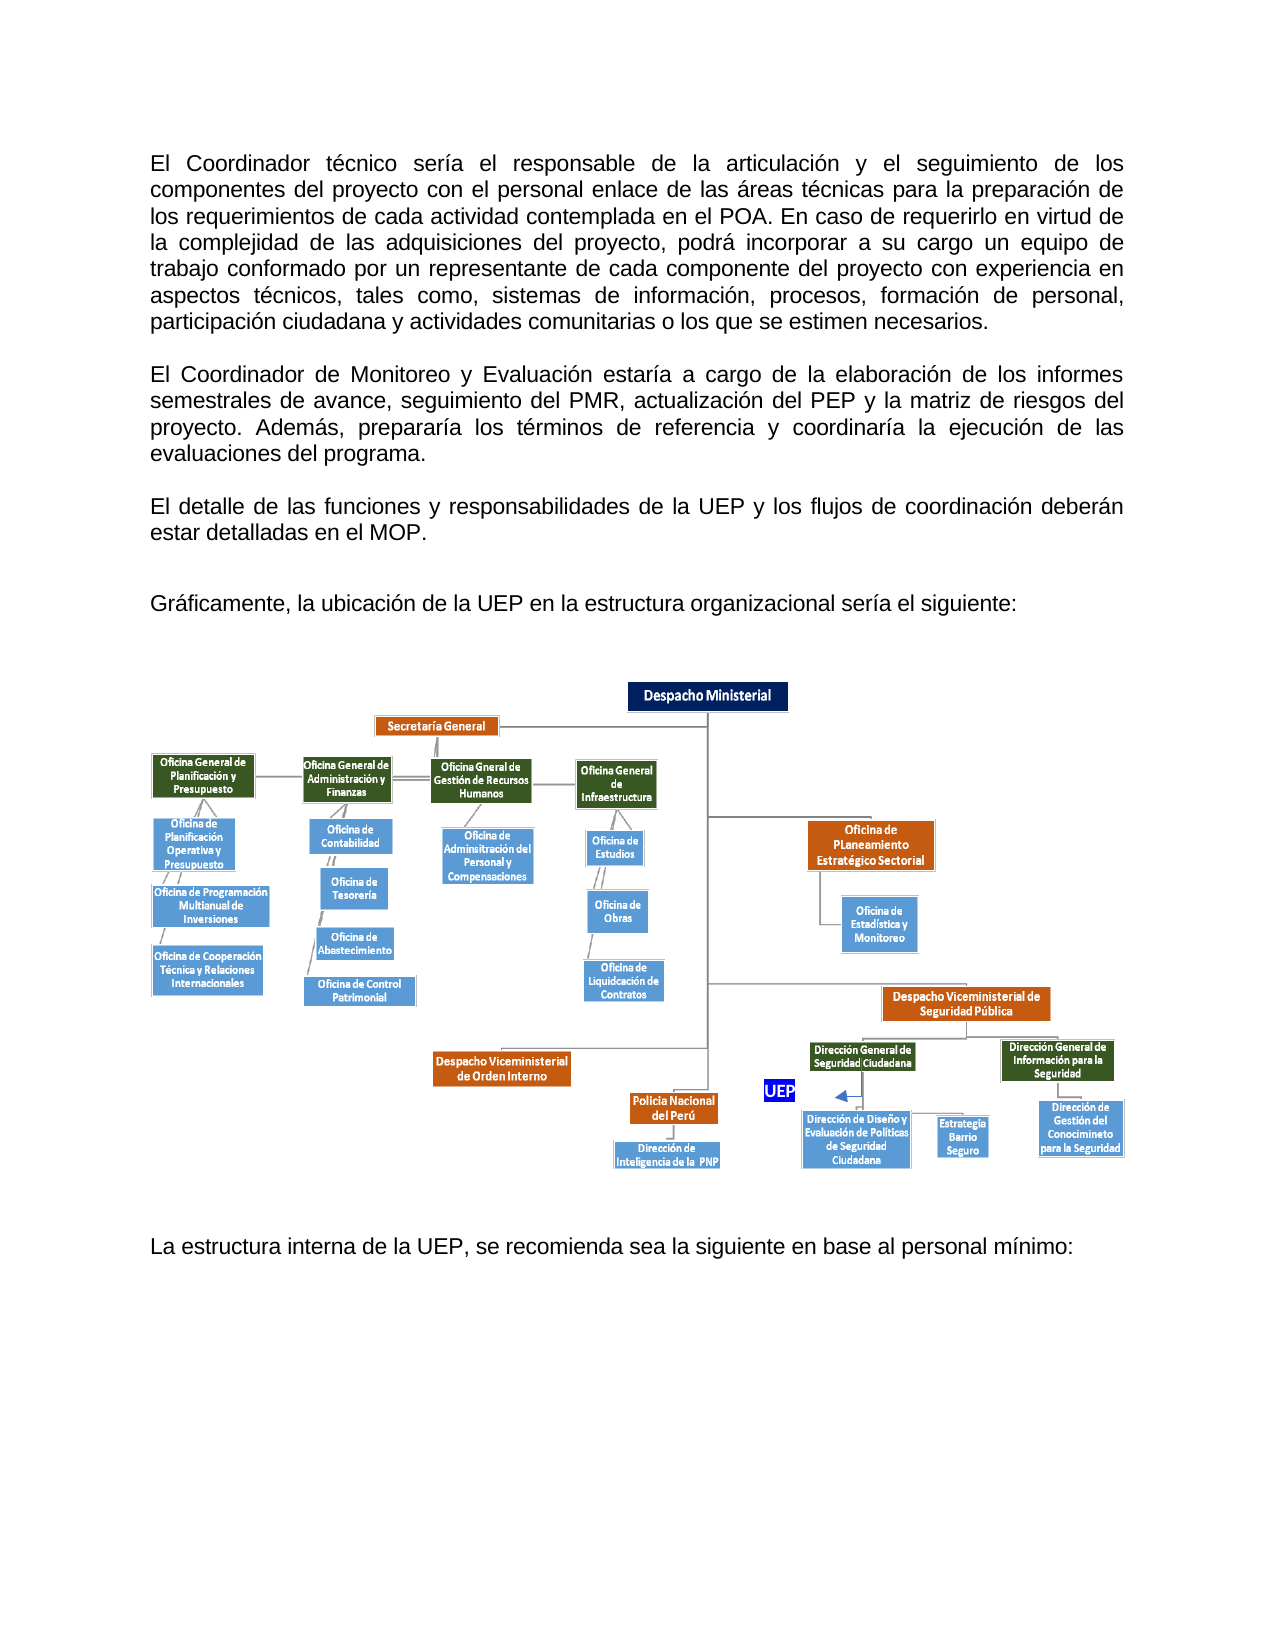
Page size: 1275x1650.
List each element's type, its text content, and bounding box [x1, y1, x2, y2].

text La estructura interna de la UEP, se recomienda sea la siguiente en base al personal mínimo: [150, 1233, 1125, 1259]
text Gráficamente, la ubicación de la UEP en la estructura organizacional sería el siguiente: [150, 590, 1125, 617]
text El Coordinador de Monitoreo y Evaluación estaría a cargo de la elaboración de los informes semestrales de avance, seguimiento del PMR, actualización del PEP y la matriz de riesgos del proyecto. Además, prepararía los términos de referencia y coordinaría la ejecución de las evaluaciones del programa. [150, 361, 1125, 466]
text El detalle de las funciones y responsabilidades de la UEP y los flujos de coordinación deberán estar detalladas en el MOP. [150, 493, 1125, 545]
text El Coordinador técnico sería el responsable de la articulación y el seguimiento de los componentes del proyecto con el personal enlace de las áreas técnicas para la preparación de los requerimientos de cada actividad contemplada en el POA. En caso de requerirlo en virtud de la complejidad de las adquisiciones del proyecto, podrá incorporar a su cargo un equipo de trabajo conformado por un representante de cada componente del proyecto con experiencia en aspectos técnicos, tales como, sistemas de información, procesos, formación de personal, participación ciudadana y actividades comunitarias o los que se estimen necesarios. [150, 150, 1125, 334]
picture [150, 680, 1125, 1169]
